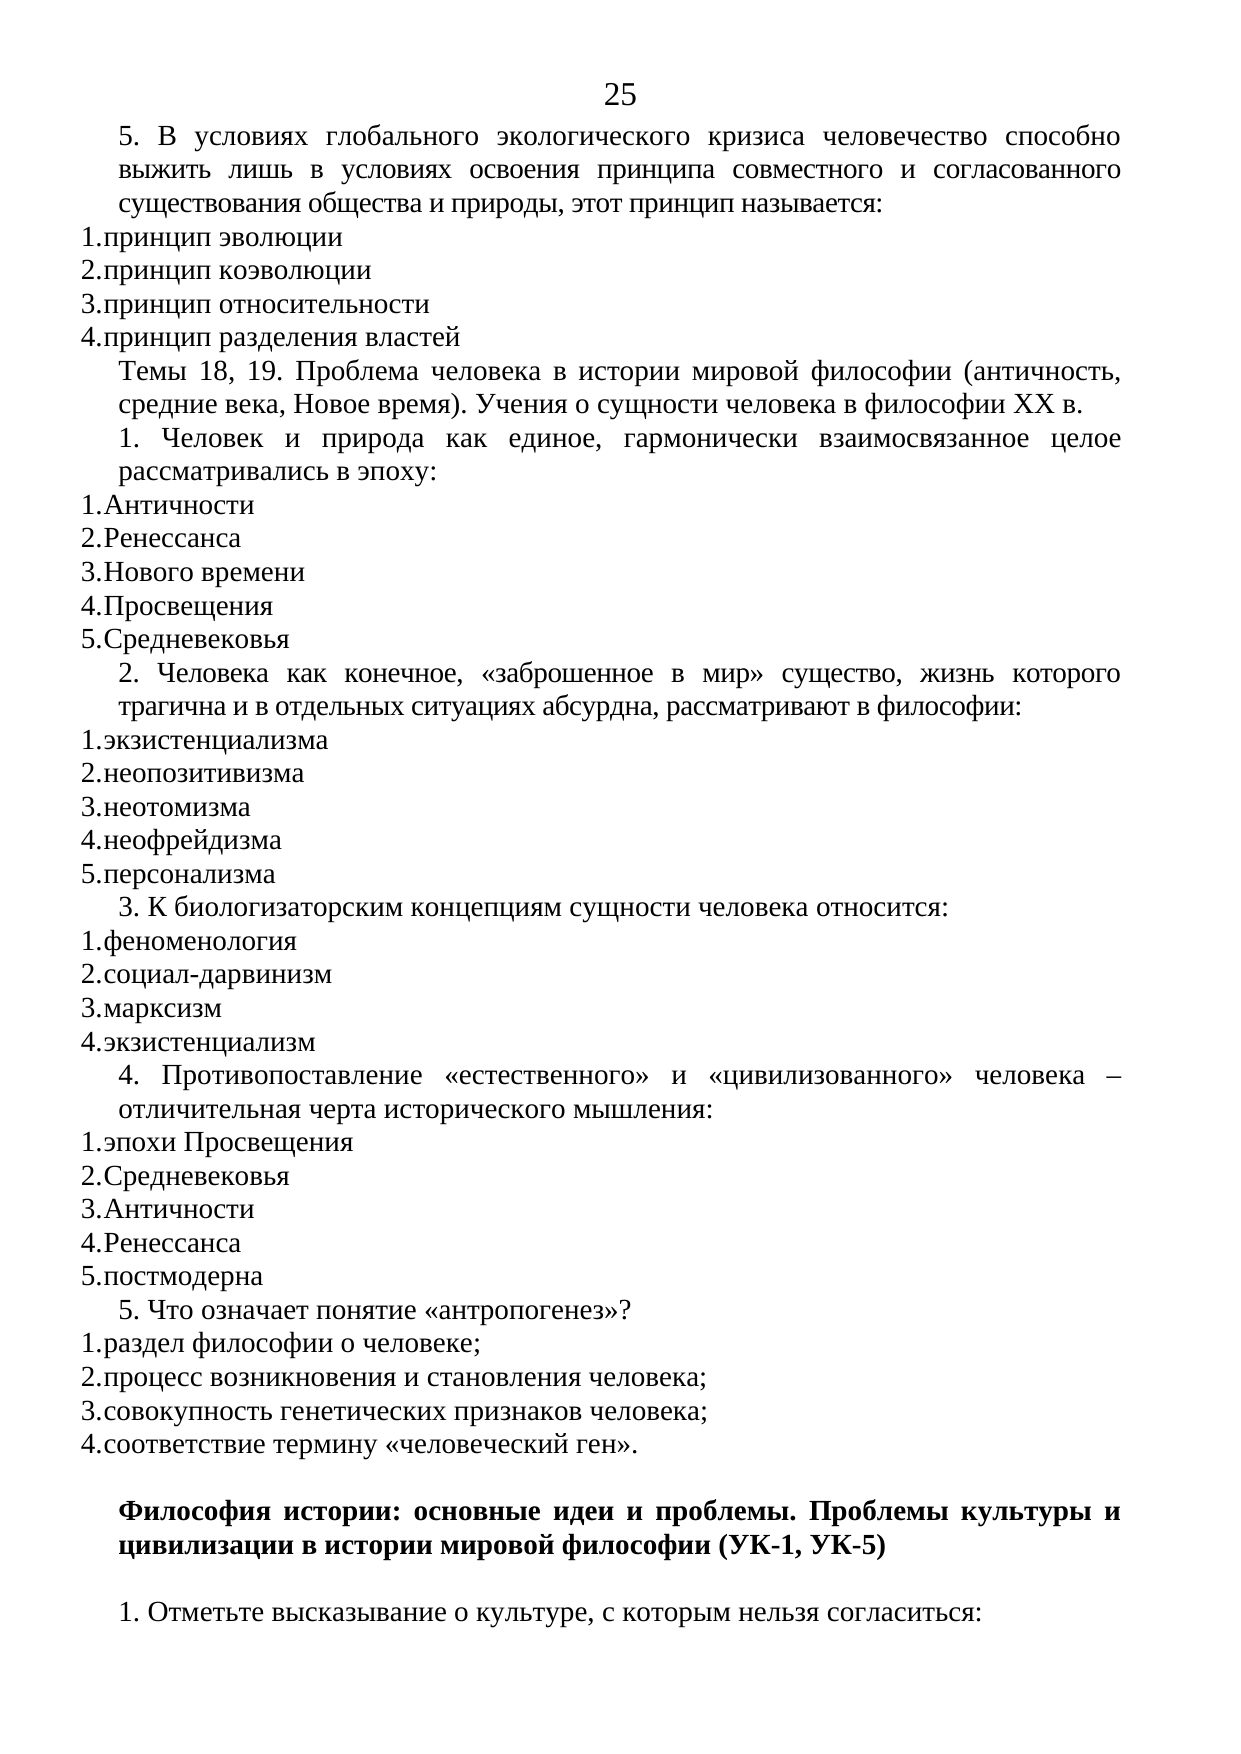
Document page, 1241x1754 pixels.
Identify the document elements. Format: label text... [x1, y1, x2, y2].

list принцип относительности [81, 286, 1122, 319]
list раздел философии о человеке; [81, 1326, 1122, 1359]
list принцип разделения властей [81, 319, 1122, 353]
list неопозитивизма [81, 755, 1122, 789]
list Античности [81, 1191, 1122, 1225]
text 2. Человека как конечное, «заброшенное в мир» существо, жизнь которого трагична и в отдельных ситуациях абсурдна, рассматривают в философии: [118, 655, 1122, 722]
text 3. К биологизаторским концепциям сущности человека относится: [118, 889, 1122, 923]
list Средневековья [81, 1158, 1122, 1191]
list соответствие термину «человеческий ген». [81, 1426, 1122, 1460]
text 1. Человек и природа как единое, гармонически взаимосвязанное целое рассматривались в эпоху: [118, 420, 1122, 487]
list Нового времени [81, 554, 1122, 588]
list феноменология [81, 923, 1122, 957]
list принцип эволюции [81, 219, 1122, 252]
text Темы 18, 19. Проблема человека в истории мировой философии (античность, средние века, Новое время). Учения о сущности человека в философии ХХ в. [118, 353, 1122, 420]
text 1. Отметьте высказывание о культуре, с которым нельзя согласиться: [118, 1594, 1122, 1627]
list неотомизма [81, 789, 1122, 822]
list экзистенциализма [81, 722, 1122, 755]
text 5. Что означает понятие «антропогенез»? [118, 1292, 1122, 1326]
list Ренессанса [81, 521, 1122, 554]
list Античности [81, 487, 1122, 521]
list персонализма [81, 856, 1122, 889]
list Ренессанса [81, 1225, 1122, 1258]
list социал-дарвинизм [81, 957, 1122, 990]
list процесс возникновения и становления человека; [81, 1359, 1122, 1393]
text Философия истории: основные идеи и проблемы. Проблемы культуры и цивилизации в истории мировой философии (УК-1, УК-5) [118, 1493, 1122, 1560]
list неофрейдизма [81, 822, 1122, 856]
list марксизм [81, 990, 1122, 1024]
list Просвещения [81, 588, 1122, 621]
list принцип коэволюции [81, 252, 1122, 286]
list экзистенциализм [81, 1024, 1122, 1057]
list совокупность генетических признаков человека; [81, 1393, 1122, 1426]
list эпохи Просвещения [81, 1124, 1122, 1158]
list Средневековья [81, 621, 1122, 655]
list постмодерна [81, 1258, 1122, 1292]
text 4. Противопоставление «естественного» и «цивилизованного» человека – отличительная черта исторического мышления: [118, 1057, 1122, 1124]
text 5. В условиях глобального экологического кризиса человечество способно выжить лишь в условиях освоения принципа совместного и согласованного существования общества и природы, этот принцип называется: [118, 118, 1122, 219]
